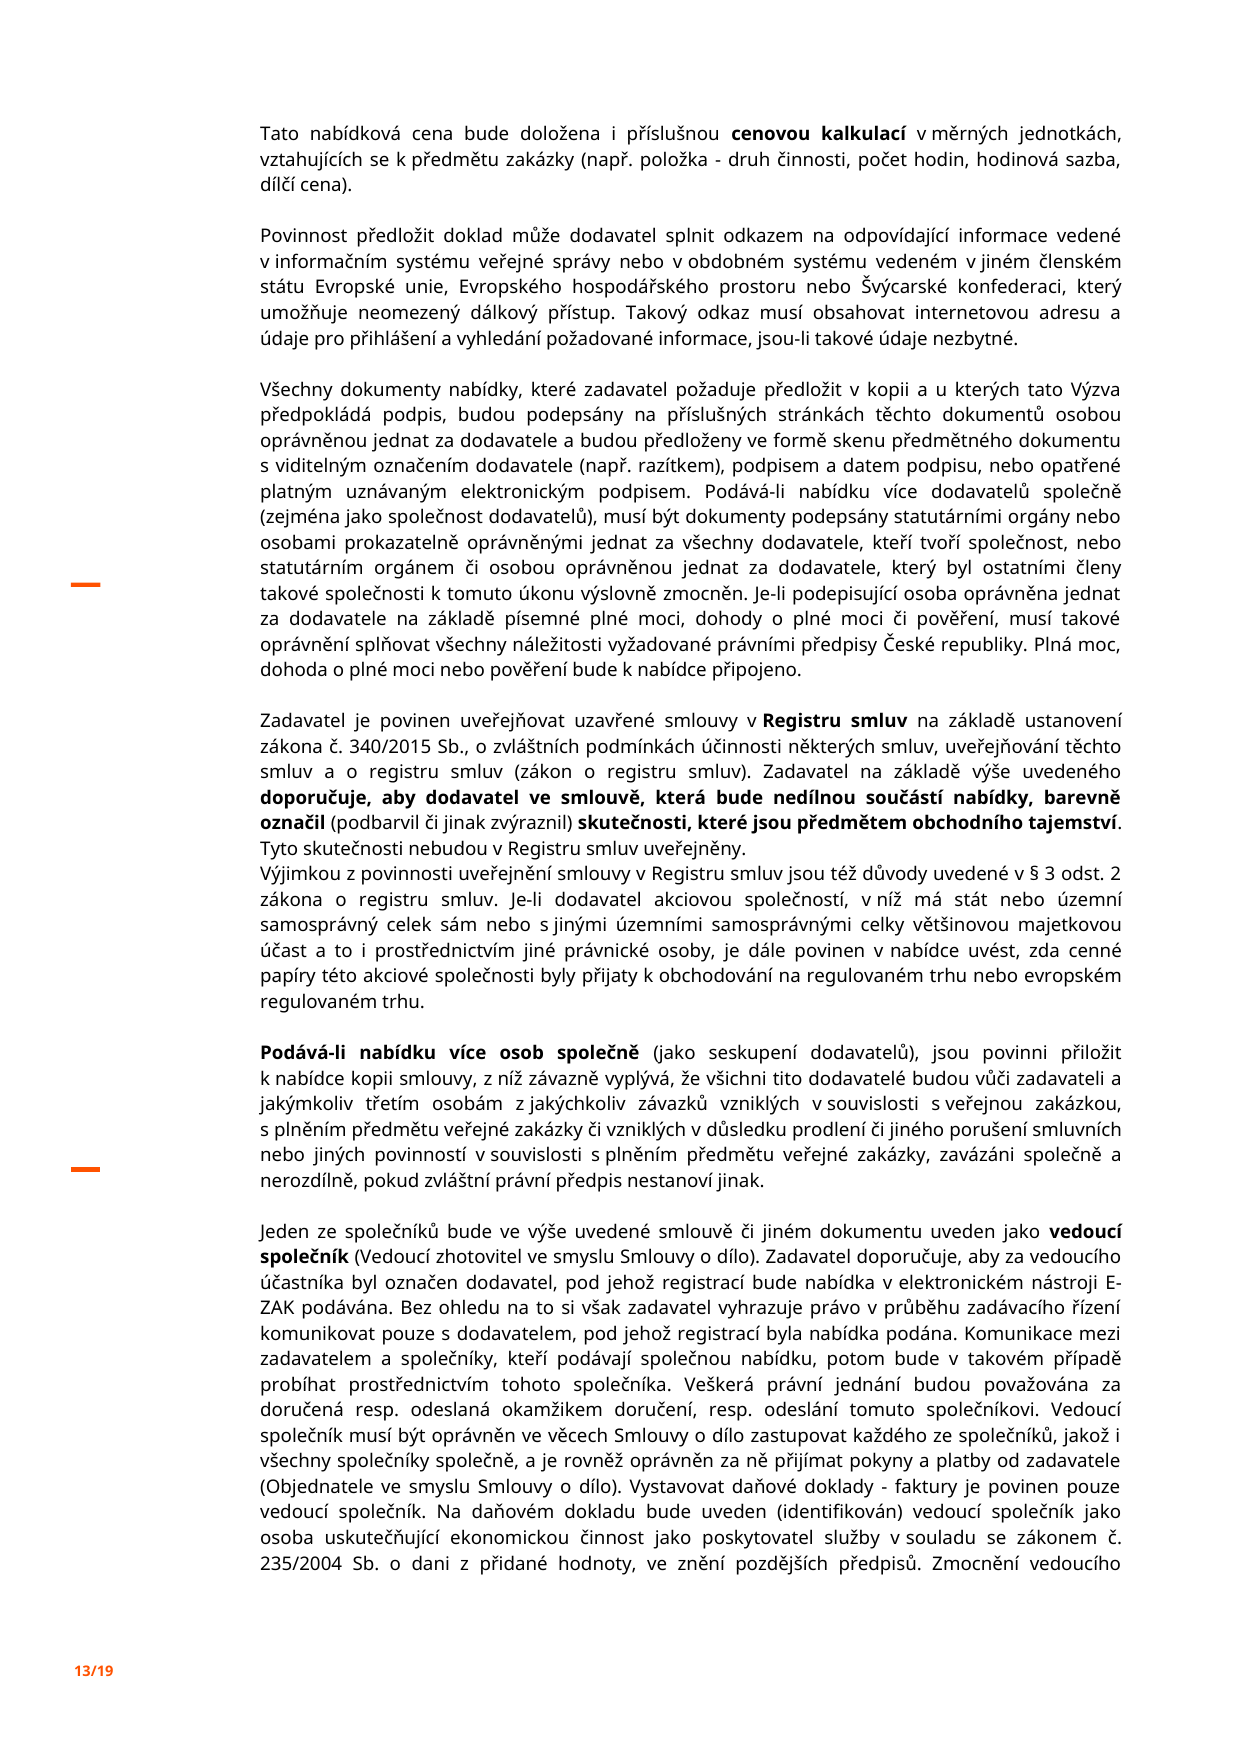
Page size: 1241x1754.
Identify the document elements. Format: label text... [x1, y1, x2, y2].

text Povinnost předložit doklad může dodavatel splnit odkazem na odpovídající informace vedené v informačním systému veřejné správy nebo v obdobném systému vedeném v jiném členském státu Evropské unie, Evropského hospodářského prostoru nebo Švýcarské konfederaci, který umožňuje neomezený dálkový přístup. Takový odkaz musí obsahovat internetovou adresu a údaje pro přihlášení a vyhledání požadované informace, jsou-li takové údaje nezbytné. [260, 223, 1122, 350]
text Podává-li nabídku více osob společně (jako seskupení dodavatelů), jsou povinni přiložit k nabídce kopii smlouvy, z níž závazně vyplývá, že všichni tito dodavatelé budou vůči zadavateli a jakýmkoliv třetím osobám z jakýchkoliv závazků vzniklých v souvislosti s veřejnou zakázkou, s plněním předmětu veřejné zakázky či vzniklých v důsledku prodlení či jiného porušení smluvních nebo jiných povinností v souvislosti s plněním předmětu veřejné zakázky, zavázáni společně a nerozdílně, pokud zvláštní právní předpis nestanoví jinak. [260, 1039, 1122, 1192]
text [260, 1218, 1122, 1575]
text Výjimkou z povinnosti uveřejnění smlouvy v Registru smluv jsou též důvody uvedené v § 3 odst. 2 zákona o registru smluv. Je-li dodavatel akciovou společností, v níž má stát nebo územní samosprávný celek sám nebo s jinými územními samosprávnými celky většinovou majetkovou účast a to i prostřednictvím jiné právnické osoby, je dále povinen v nabídce uvést, zda cenné papíry této akciové společnosti byly přijaty k obchodování na regulovaném trhu nebo evropském regulovaném trhu. [260, 861, 1122, 1014]
text Zadavatel je povinen uveřejňovat uzavřené smlouvy v Registru smluv na základě ustanovení zákona č. 340/2015 Sb., o zvláštních podmínkách účinnosti některých smluv, uveřejňování těchto smluv a o registru smluv (zákon o registru smluv). Zadavatel na základě výše uvedeného doporučuje, aby dodavatel ve smlouvě, která bude nedílnou součástí nabídky, barevně označil (podbarvil či jinak zvýraznil) skutečnosti, které jsou předmětem obchodního tajemství. Tyto skutečnosti nebudou v Registru smluv uveřejněny. [260, 708, 1122, 861]
text Všechny dokumenty nabídky, které zadavatel požaduje předložit v kopii a u kterých tato Výzva předpokládá podpis, budou podepsány na příslušných stránkách těchto dokumentů osobou oprávněnou jednat za dodavatele a budou předloženy ve formě skenu předmětného dokumentu s viditelným označením dodavatele (např. razítkem), podpisem a datem podpisu, nebo opatřené platným uznávaným elektronickým podpisem. Podává-li nabídku více dodavatelů společně (zejména jako společnost dodavatelů), musí být dokumenty podepsány statutárními orgány nebo osobami prokazatelně oprávněnými jednat za všechny dodavatele, kteří tvoří společnost, nebo statutárním orgánem či osobou oprávněnou jednat za dodavatele, který byl ostatními členy takové společnosti k tomuto úkonu výslovně zmocněn. Je-li podepisující osoba oprávněna jednat za dodavatele na základě písemné plné moci, dohody o plné moci či pověření, musí takové oprávnění splňovat všechny náležitosti vyžadované právními předpisy České republiky. Plná moc, dohoda o plné moci nebo pověření bude k nabídce připojeno. [260, 376, 1122, 682]
text Tato nabídková cena bude doložena i příslušnou cenovou kalkulací v měrných jednotkách, vztahujících se k předmětu zakázky (např. položka - druh činnosti, počet hodin, hodinová sazba, dílčí cena). [260, 121, 1122, 197]
